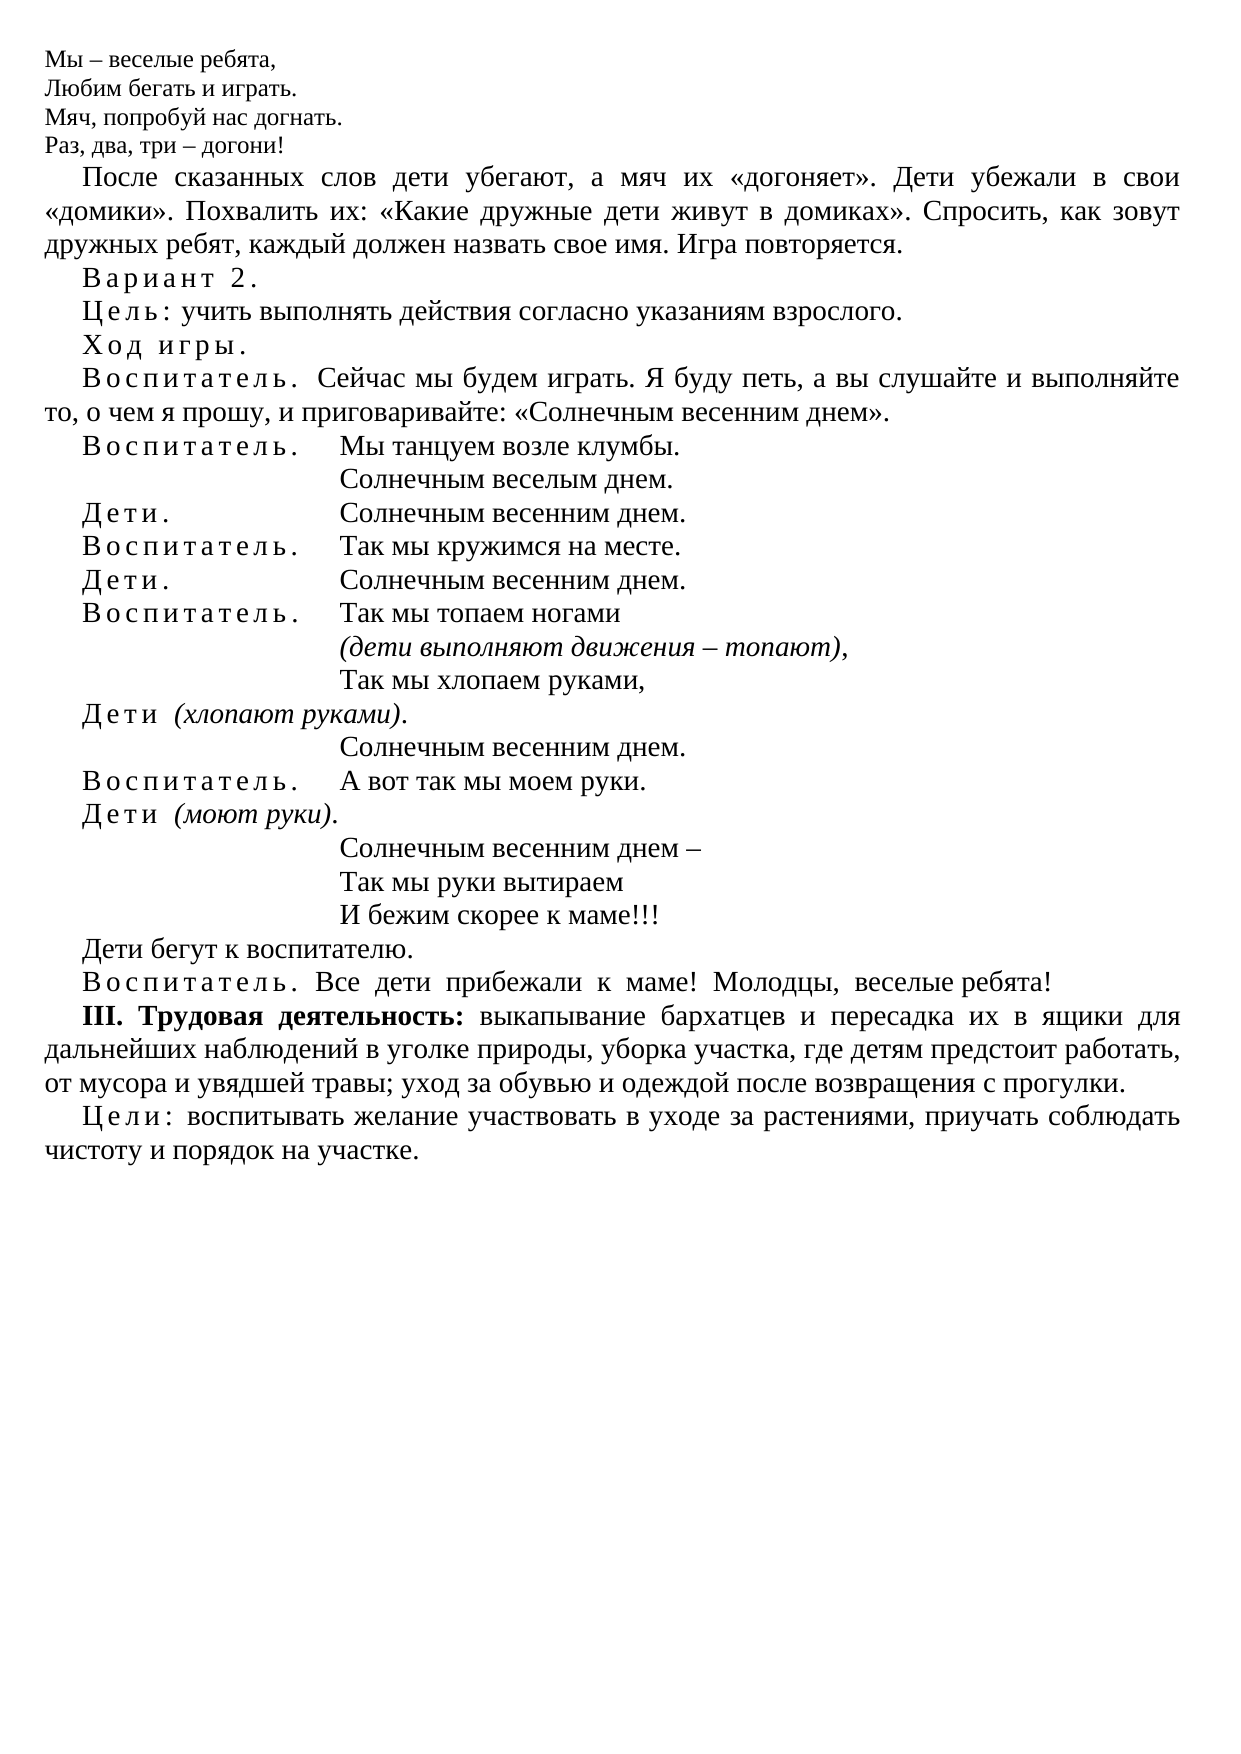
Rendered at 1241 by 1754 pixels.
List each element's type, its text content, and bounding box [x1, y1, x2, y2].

text Солнечным весенним днем. [44, 729, 1181, 763]
text Мяч, попробуй нас догнать. [44, 102, 1181, 131]
text Дети (хлопают руками). [44, 696, 1181, 729]
text Дети (моют руки). [44, 797, 1181, 830]
text Цель: учить выполнять действия согласно указаниям взрослого. [44, 293, 1181, 327]
text Воспитатель. Все дети прибежали к маме! Молодцы, веселые ребята! [44, 964, 1181, 998]
text Воспитатель. Так мы топаем ногами [44, 595, 1181, 629]
text Ход игры. [44, 327, 1181, 361]
text Вариант 2. [44, 260, 1181, 293]
text Дети. Солнечным весенним днем. [44, 495, 1181, 528]
text Так мы хлопаем руками, [44, 662, 1181, 696]
text (дети выполняют движения – топают), [44, 629, 1181, 662]
text Воспитатель. А вот так мы моем руки. [44, 763, 1181, 797]
text Солнечным веселым днем. [44, 461, 1181, 495]
text Воспитатель. Так мы кружимся на месте. [44, 528, 1181, 562]
text III. Трудовая деятельность: выкапывание бархатцев и пересадка их в ящики для дальнейших наблюдений в уголке природы, уборка участка, где детям предстоит работать, от мусора и увядшей травы; уход за обувью и одеждой после возвращения с прогулки. [44, 998, 1181, 1098]
text Воспитатель. Мы танцуем возле клумбы. [44, 428, 1181, 461]
text Дети. Солнечным весенним днем. [44, 562, 1181, 595]
text Мы – веселые ребята, [44, 44, 1181, 73]
text Солнечным весенним днем – [44, 830, 1181, 864]
text Любим бегать и играть. [44, 73, 1181, 102]
text Цели: воспитывать желание участвовать в уходе за растениями, приучать соблюдать чистоту и порядок на участке. [44, 1098, 1181, 1166]
text И бежим скорее к маме!!! [44, 897, 1181, 931]
text Воспитатель. Сейчас мы будем играть. Я буду петь, а вы слушайте и выполняйте то, о чем я прошу, и приговаривайте: «Солнечным весенним днем». [44, 361, 1181, 428]
text Так мы руки вытираем [44, 864, 1181, 897]
text Раз, два, три – догони! [44, 131, 1181, 159]
text После сказанных слов дети убегают, а мяч их «догоняет». Дети убежали в свои «домики». Похвалить их: «Какие дружные дети живут в домиках». Спросить, как зовут дружных ребят, каждый должен назвать свое имя. Игра повторяется. [44, 159, 1181, 260]
text Дети бегут к воспитателю. [44, 931, 1181, 964]
